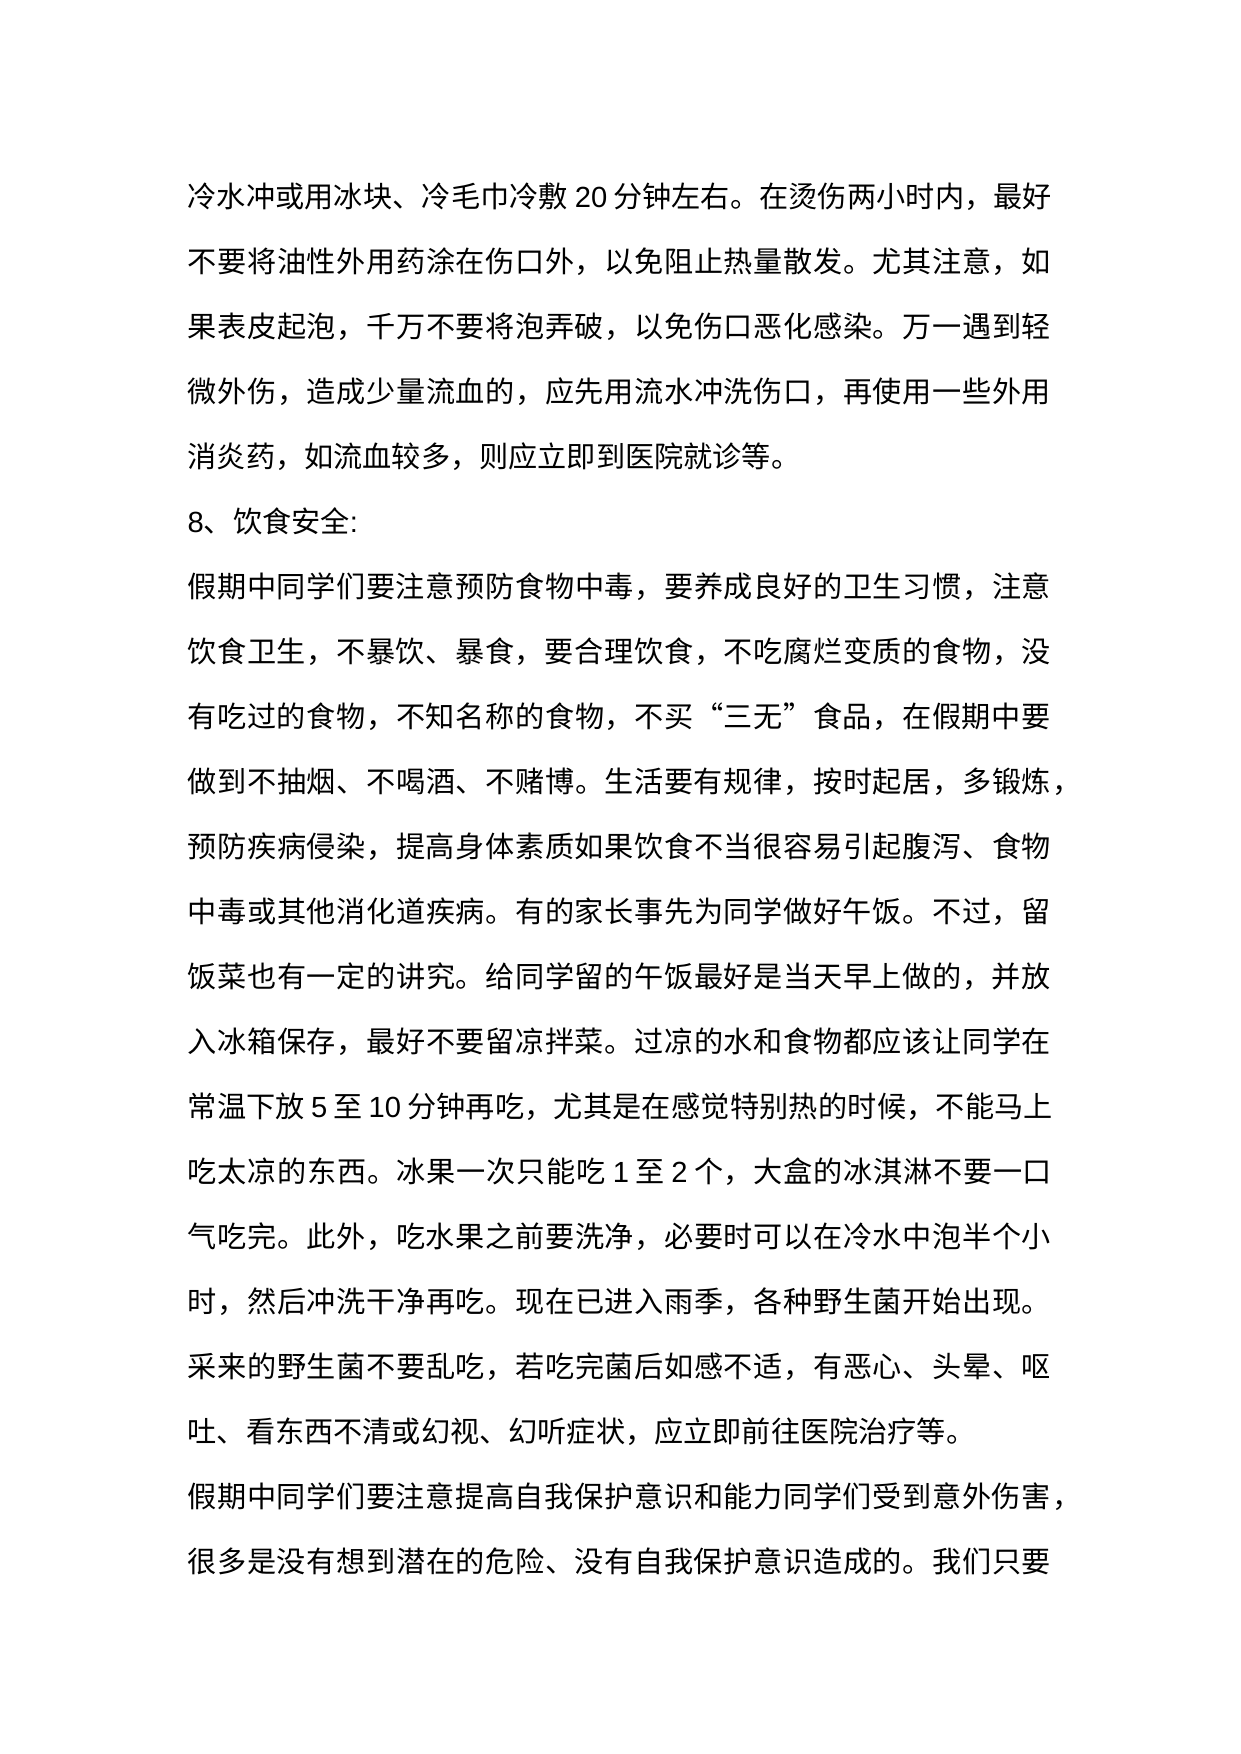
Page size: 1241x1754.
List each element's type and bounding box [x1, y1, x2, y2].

text [187, 162, 1053, 1592]
